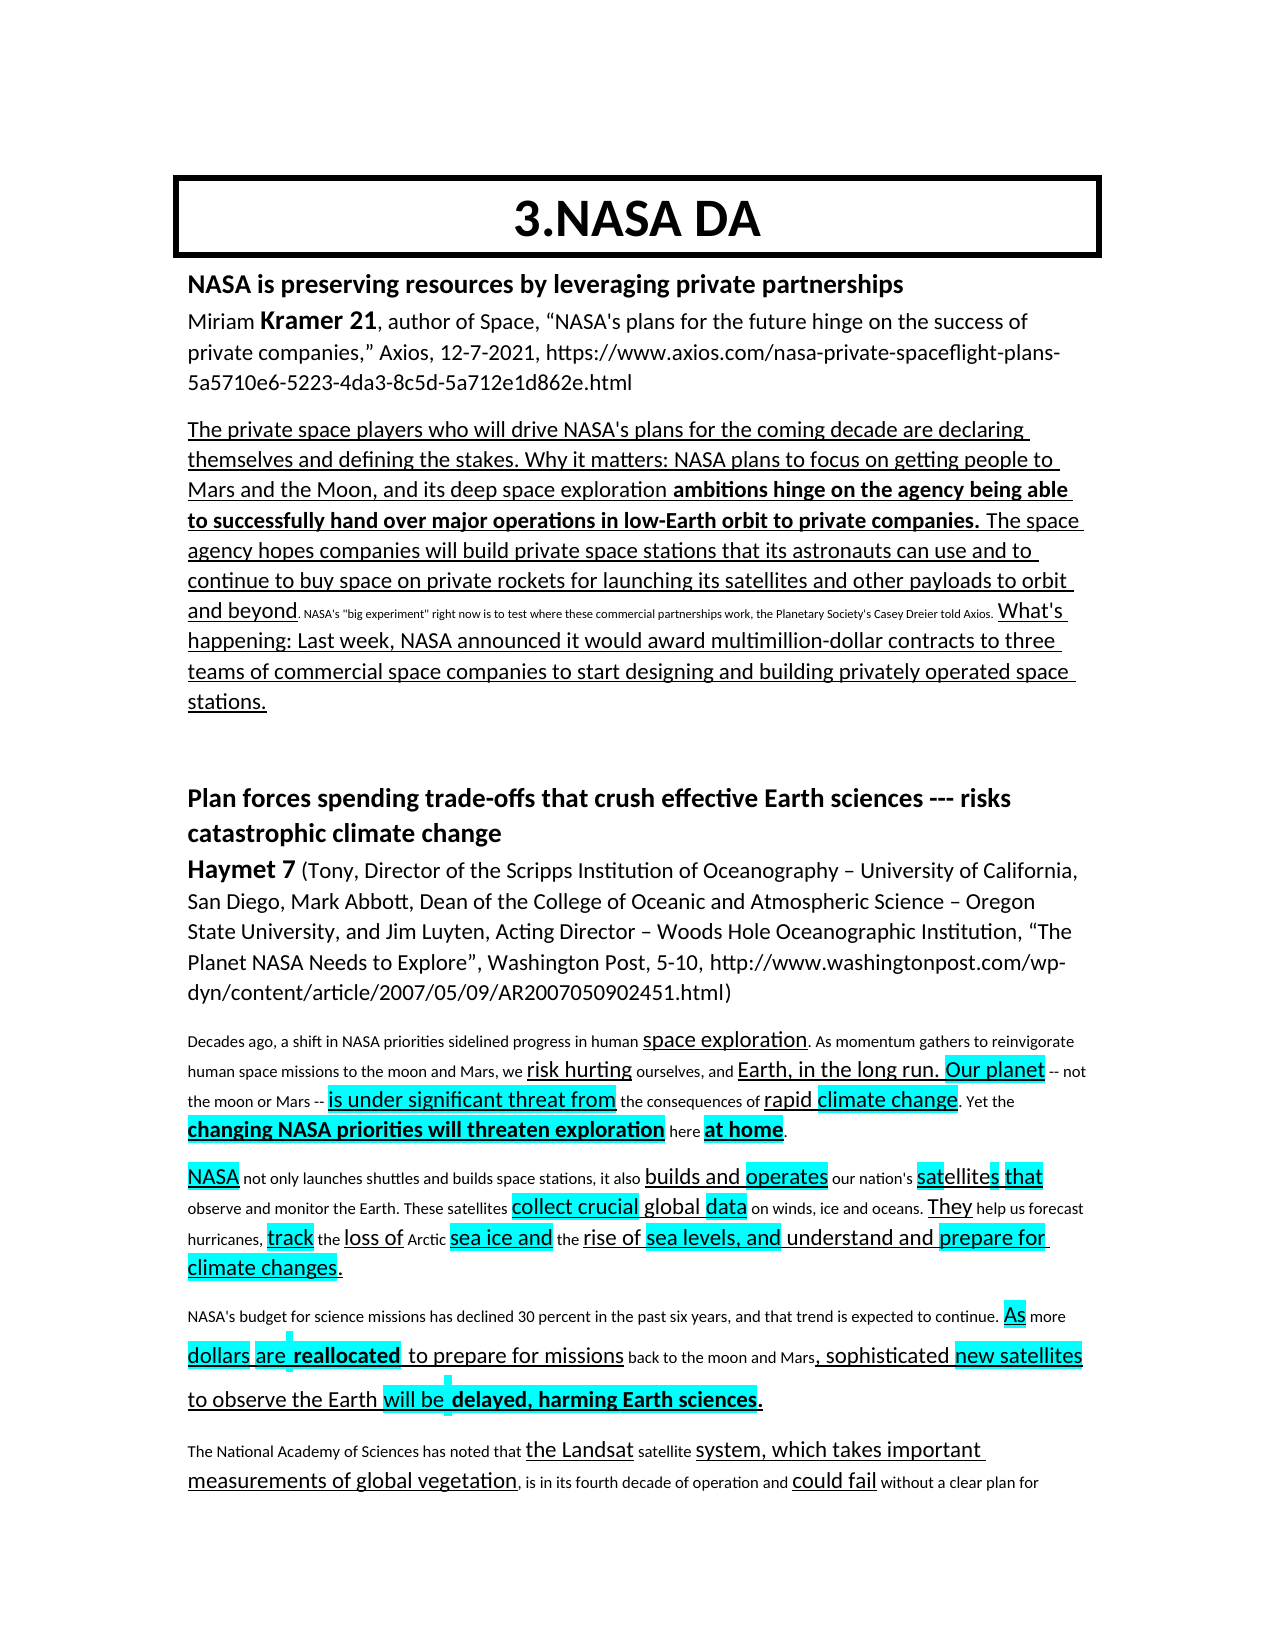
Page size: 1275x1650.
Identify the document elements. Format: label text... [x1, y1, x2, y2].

subtitle NASA is preserving resources by leveraging private partnerships [187, 267, 1087, 300]
text NASA's budget for science missions has declined 30 percent in the past six years, and that trend is expected to continue. As more dollars are reallocated to prepare for missions back to the moon and Mars, sophisticated new satellites to observe the Earth will be delayed, harming Earth sciences. [187, 1300, 1087, 1416]
text Haymet 7 (Tony, Director of the Scripps Institution of Oceanography – University of California, San Diego, Mark Abbott, Dean of the College of Oceanic and Atmospheric Science – Oregon State University, and Jim Luyten, Acting Director – Woods Hole Oceanographic Institution, “The Planet NASA Needs to Explore”, Washington Post, 5-10, http://www.washingtonpost.com/wp-dyn/content/article/2007/05/09/AR2007050902451.html) [187, 852, 1087, 1006]
subtitle 3.NASA DA [179, 181, 1096, 252]
text Decades ago, a shift in NASA priorities sidelined progress in human space exploration. As momentum gathers to reinvigorate human space missions to the moon and Mars, we risk hurting ourselves, and Earth, in the long run. Our planet -- not the moon or Mars -- is under significant threat from the consequences of rapid climate change. Yet the changing NASA priorities will threaten exploration here at home. [187, 1025, 1087, 1143]
text NASA not only launches shuttles and builds space stations, it also builds and operates our nation's satellites that observe and monitor the Earth. These satellites collect crucial global data on winds, ice and oceans. They help us forecast hurricanes, track the loss of Arctic sea ice and the rise of sea levels, and understand and prepare for climate changes. [187, 1162, 1087, 1281]
text The private space players who will drive NASA's plans for the coming decade are declaring themselves and defining the stakes. Why it matters: NASA plans to focus on getting people to Mars and the Moon, and its deep space exploration ambitions hinge on the agency being able to successfully hand over major operations in low-Earth orbit to private companies. The space agency hopes companies will build private space stations that its astronauts can use and to continue to buy space on private rockets for launching its satellites and other payloads to orbit and beyond. NASA's "big experiment" right now is to test where these commercial partnerships work, the Planetary Society's Casey Dreier told Axios. What's happening: Last week, NASA announced it would award multimillion-dollar contracts to three teams of commercial space companies to start designing and building privately operated space stations. [187, 415, 1087, 715]
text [187, 1436, 1087, 1494]
text Miriam Kramer 21, author of Space, “NASA's plans for the future hinge on the success of private companies,” Axios, 12-7-2021, https://www.axios.com/nasa-private-spaceflight-plans-5a5710e6-5223-4da3-8c5d-5a712e1d862e.html [187, 303, 1087, 396]
subtitle Plan forces spending trade-offs that crush effective Earth sciences --- risks catastrophic climate change [187, 781, 1087, 849]
